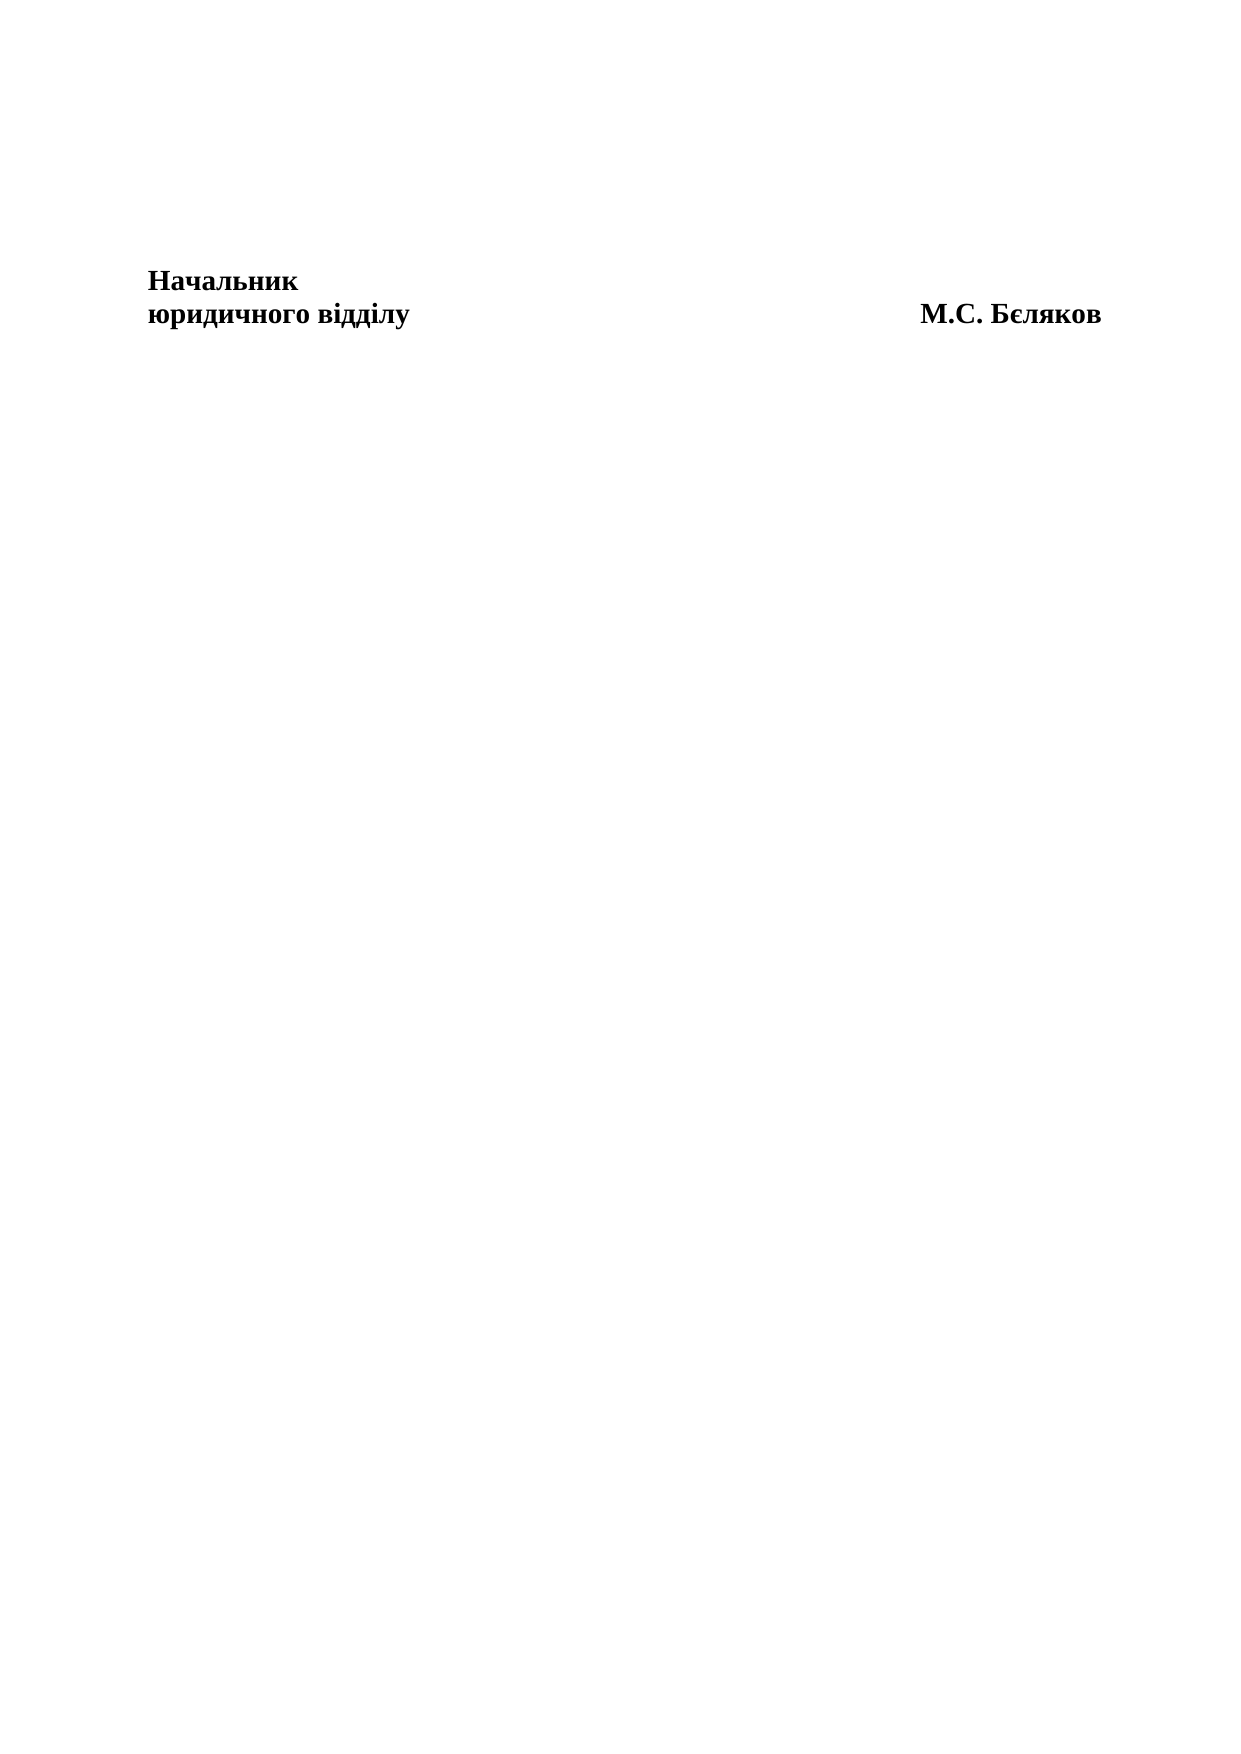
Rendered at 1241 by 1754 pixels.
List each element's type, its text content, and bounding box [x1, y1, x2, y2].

text юридичного відділу М.С. Бєляков [148, 297, 1152, 330]
text Начальник [148, 263, 1152, 297]
